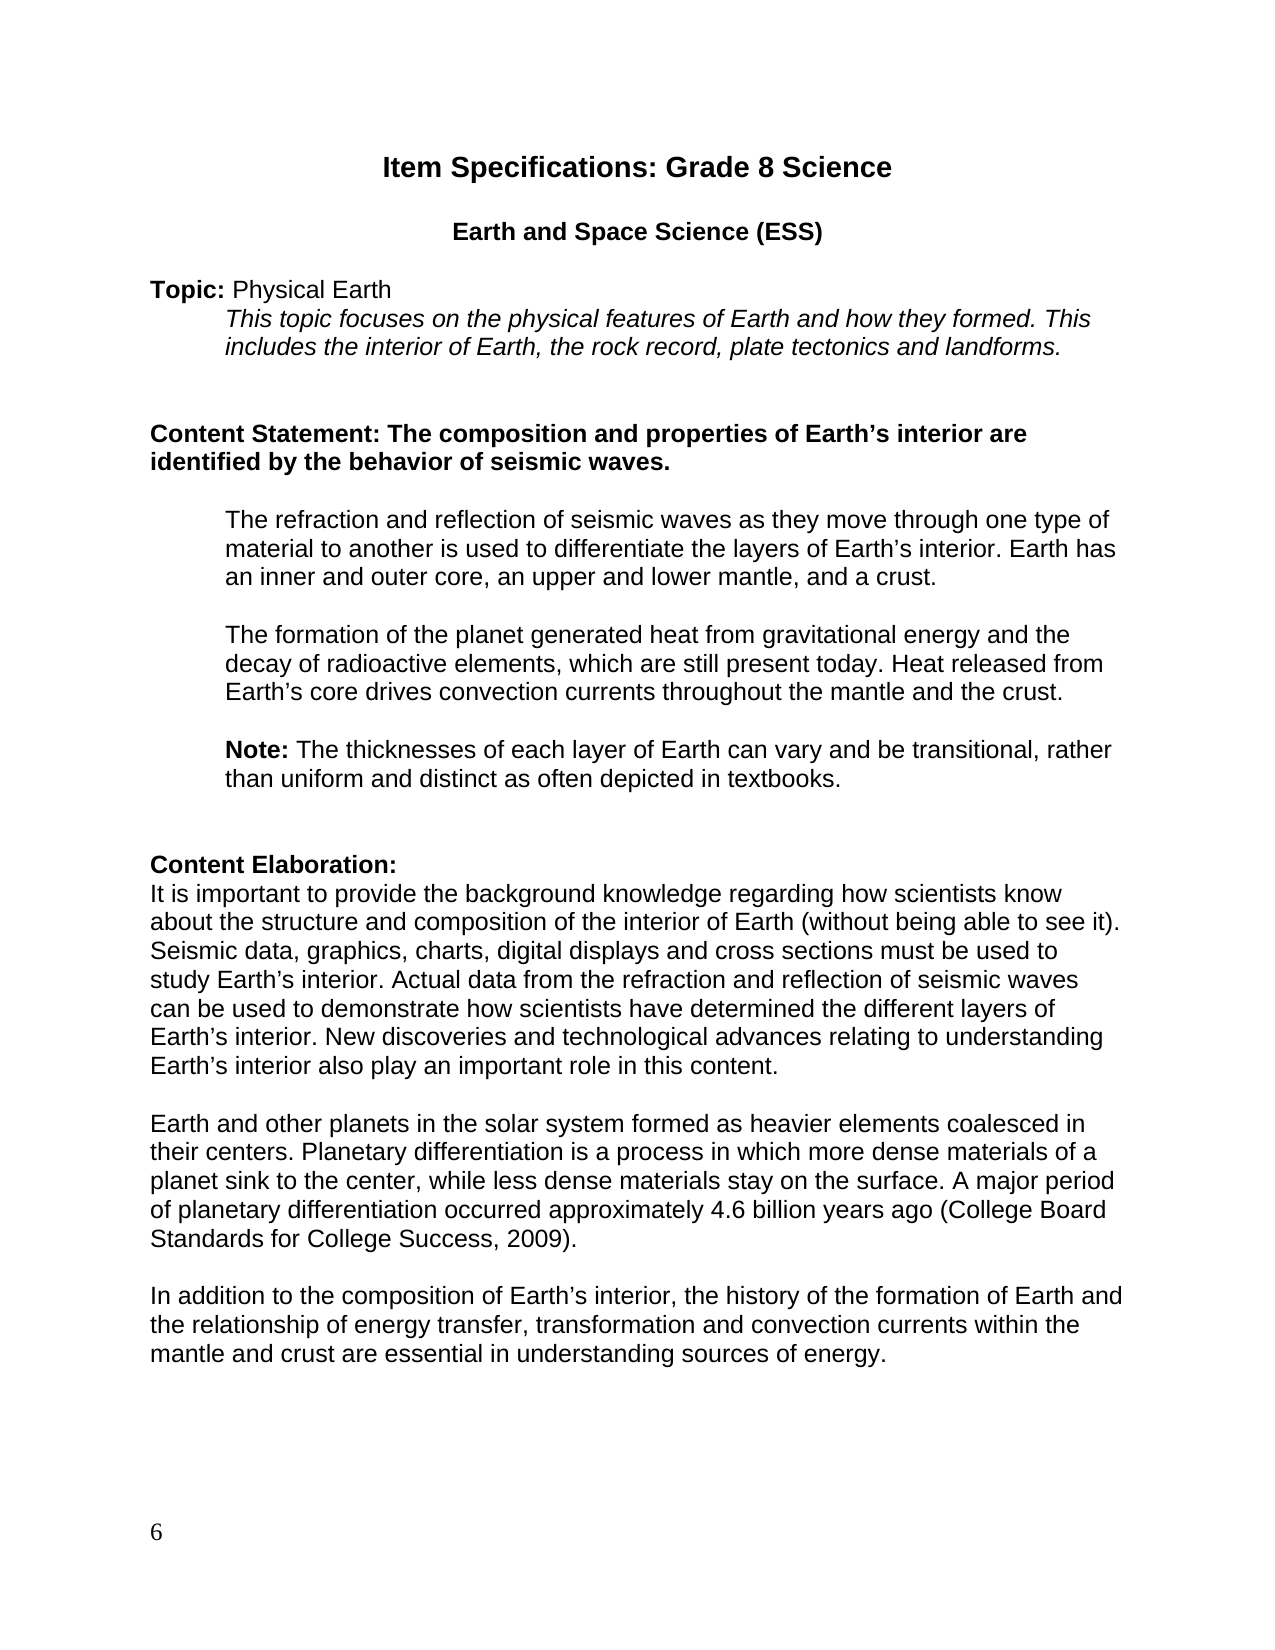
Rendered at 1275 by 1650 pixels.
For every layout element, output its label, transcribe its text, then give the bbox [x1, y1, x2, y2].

text The formation of the planet generated heat from gravitational energy and the decay of radioactive elements, which are still present today. Heat released from Earth’s core drives convection currents throughout the mantle and the crust. [225, 620, 1125, 706]
text Earth and other planets in the solar system formed as heavier elements coalesced in their centers. Planetary differentiation is a process in which more dense materials of a planet sink to the center, while less dense materials stay on the surface. A major period of planetary differentiation occurred approximately 4.6 billion years ago (College Board Standards for College Success, 2009). [150, 1108, 1125, 1252]
text In addition to the composition of Earth’s interior, the history of the formation of Earth and the relationship of energy transfer, transformation and convection currents within the mantle and crust are essential in understanding sources of energy. [150, 1281, 1125, 1367]
text Content Elaboration: [150, 850, 1125, 878]
text The refraction and reflection of seismic waves as they move through one type of material to another is used to differentiate the layers of Earth’s interior. Earth has an inner and outer core, an upper and lower mantle, and a crust. [225, 505, 1125, 591]
text Topic: Physical Earth [150, 275, 1125, 303]
text Item Specifications: Grade 8 Science [150, 150, 1125, 183]
text This topic focuses on the physical features of Earth and how they formed. This includes the interior of Earth, the rock record, plate tectonics and landforms. [225, 303, 1125, 361]
text Earth and Space Science (ESS) [150, 217, 1125, 246]
text Note: The thicknesses of each layer of Earth can vary and be transitional, rather than uniform and distinct as often depicted in textbooks. [225, 735, 1125, 792]
text Content Statement: The composition and properties of Earth’s interior are identified by the behavior of seismic waves. [150, 418, 1125, 476]
text It is important to provide the background knowledge regarding how scientists know about the structure and composition of the interior of Earth (without being able to see it). Seismic data, graphics, charts, digital displays and cross sections must be used to study Earth’s interior. Actual data from the refraction and reflection of seismic waves can be used to demonstrate how scientists have determined the different layers of Earth’s interior. New discoveries and technological advances relating to understanding Earth’s interior also play an important role in this content. [150, 878, 1125, 1080]
